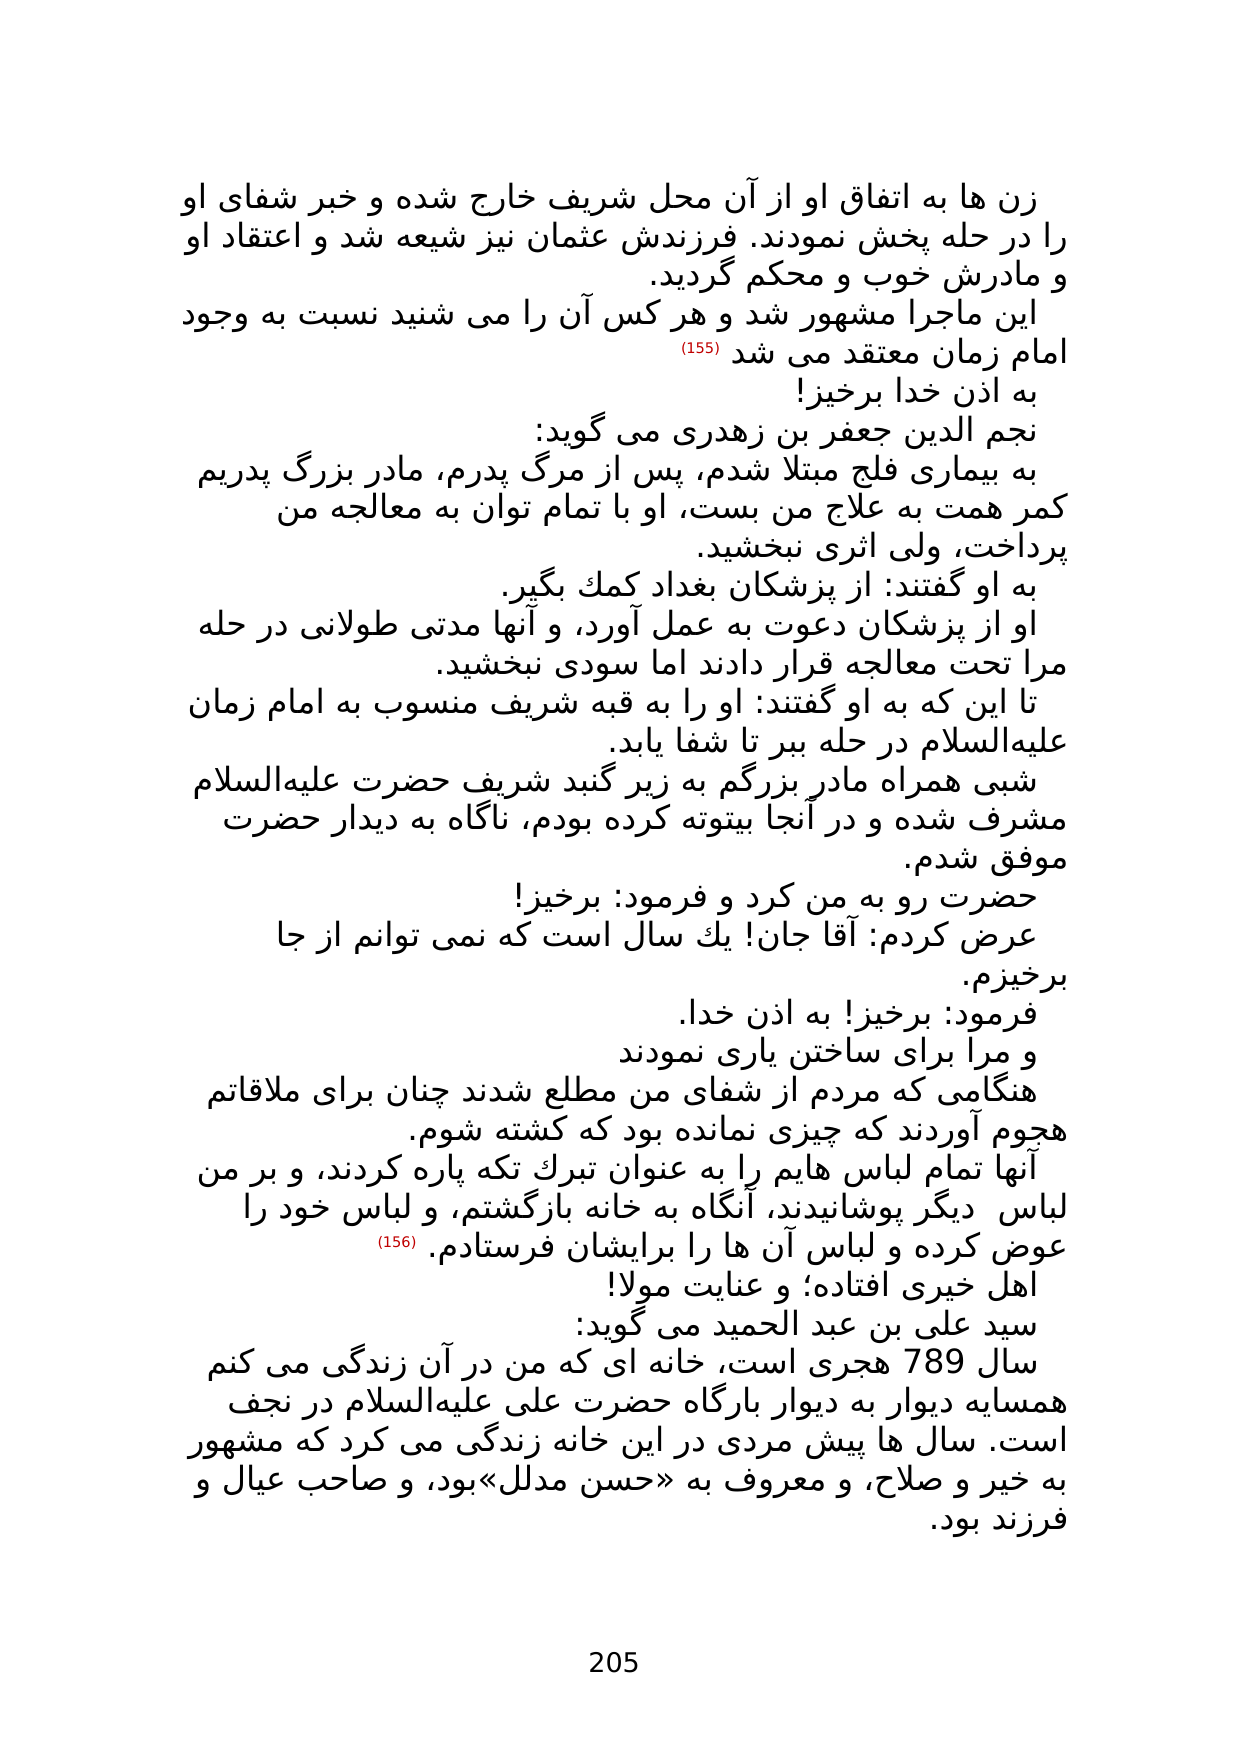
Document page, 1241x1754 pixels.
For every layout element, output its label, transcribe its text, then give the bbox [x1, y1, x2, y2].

text و مرا براى ساختن يارى نمودند [159, 1032, 1069, 1071]
text حضرت رو به من كرد و فرمود: برخيز! [159, 877, 1069, 915]
text هنگامى كه مردم از شفاى من مطلع شدند چنان براى ملاقاتم هجوم آوردند كه چيزى نمانده بود كه كشته شوم. [159, 1071, 1069, 1148]
text سال 789 هجرى است، خانه اى كه من در آن زندگى مى كنم همسايه ديوار به ديوار بارگاه حضرت على عليه‌السلام در نجف است. سال ها پيش مردى در اين خانه زندگى مى كرد كه مشهور به خير و صلاح، و معروف به «حسن مدلل»بود، و صاحب عيال و فرزند بود. [159, 1343, 1069, 1537]
text زن ها به اتفاق او از آن محل شريف خارج شده و خبر شفاى او را در حله پخش نمودند. فرزندش عثمان نيز شيعه شد و اعتقاد او و مادرش خوب و محكم گرديد. [159, 177, 1069, 294]
text شبى همراه مادر بزرگم به زير گنبد شريف حضرت عليه‌السلام مشرف شده و در آنجا بيتوته كرده بودم، ناگاه به ديدار حضرت موفق شدم. [159, 760, 1069, 877]
text آنها تمام لباس هايم را به عنوان تبرك تكه پاره كردند، و بر من لباس ‍ ديگر پوشانيدند، آنگاه به خانه بازگشتم، و لباس خود را عوض كرده و لباس آن ها را برايشان فرستادم. (156) [159, 1148, 1069, 1265]
text سيد على بن عبد الحميد مى گويد: [159, 1304, 1069, 1343]
text فرمود: برخيز! به اذن خدا. [159, 993, 1069, 1032]
text نجم الدين جعفر بن زهدرى مى گويد: [159, 410, 1069, 449]
text به او گفتند: از پزشكان بغداد كمك بگير. [159, 566, 1069, 604]
text عرض كردم: آقا جان! يك سال است كه نمى توانم از جا برخيزم. [159, 915, 1069, 993]
text اين ماجرا مشهور شد و هر كس آن را مى شنيد نسبت به وجود امام زمان معتقد مى شد (155) [159, 294, 1069, 371]
text تا اين كه به او گفتند: او را به قبه شريف منسوب به امام زمان عليه‌السلام در حله ببر تا شفا يابد. [159, 682, 1069, 760]
text او از پزشكان دعوت به عمل آورد، و آنها مدتى طولانى در حله مرا تحت معالجه قرار دادند اما سودى نبخشيد. [159, 604, 1069, 682]
text به بيمارى فلج مبتلا شدم، پس از مرگ پدرم، مادر بزرگ پدريم كمر همت به علاج من بست، او با تمام توان به معالجه من پرداخت، ولى اثرى نبخشيد. [159, 449, 1069, 566]
text به اذن خدا برخيز! [159, 371, 1069, 410]
text اهل خيرى افتاده؛ و عنايت مولا! [159, 1265, 1069, 1304]
